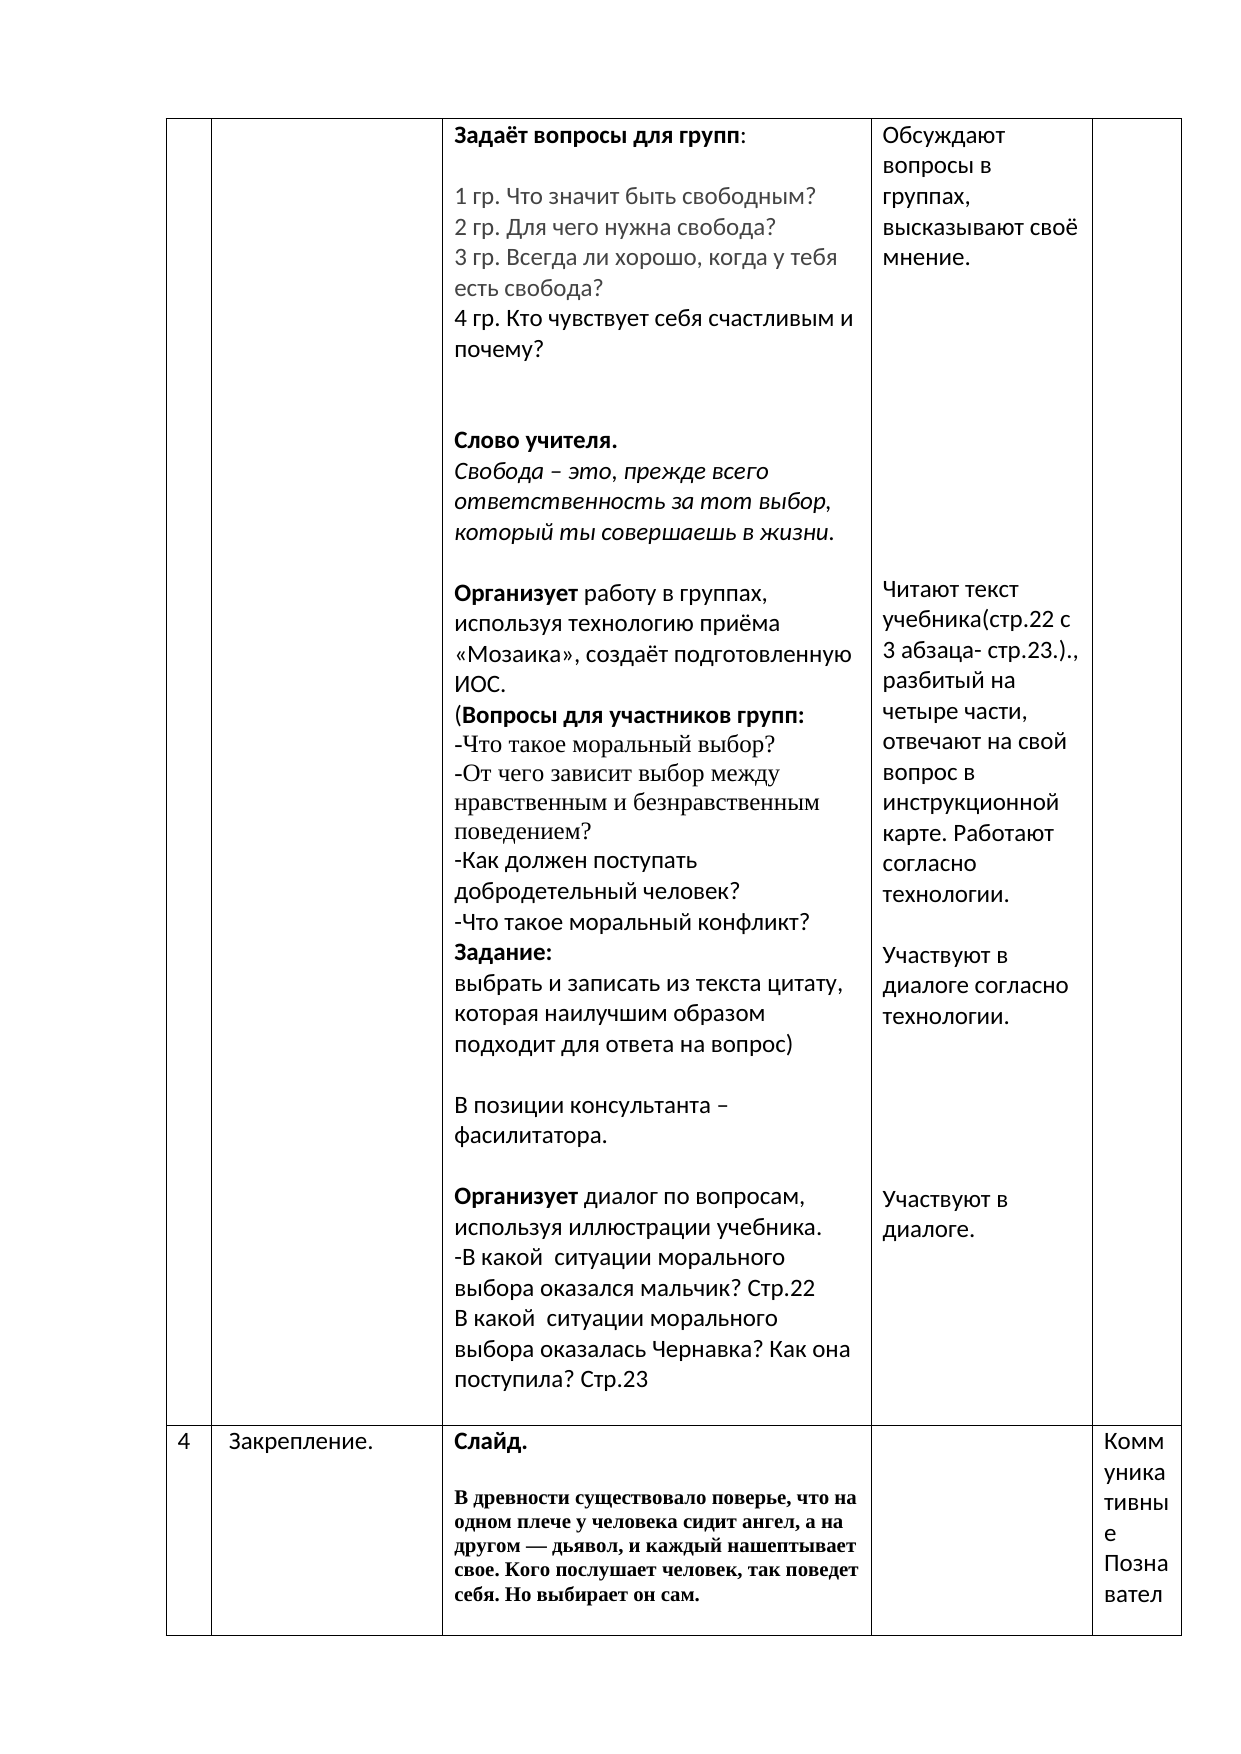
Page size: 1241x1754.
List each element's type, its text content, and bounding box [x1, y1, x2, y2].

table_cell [872, 119, 1092, 1424]
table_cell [443, 119, 871, 1424]
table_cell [212, 119, 442, 1424]
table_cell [443, 1426, 871, 1635]
table_cell 3 [167, 119, 211, 1424]
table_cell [1093, 119, 1181, 1424]
table_cell 4 [167, 1426, 211, 1635]
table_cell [872, 1426, 1092, 1635]
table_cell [1093, 1426, 1181, 1635]
table_cell Закрепление. [212, 1426, 442, 1635]
